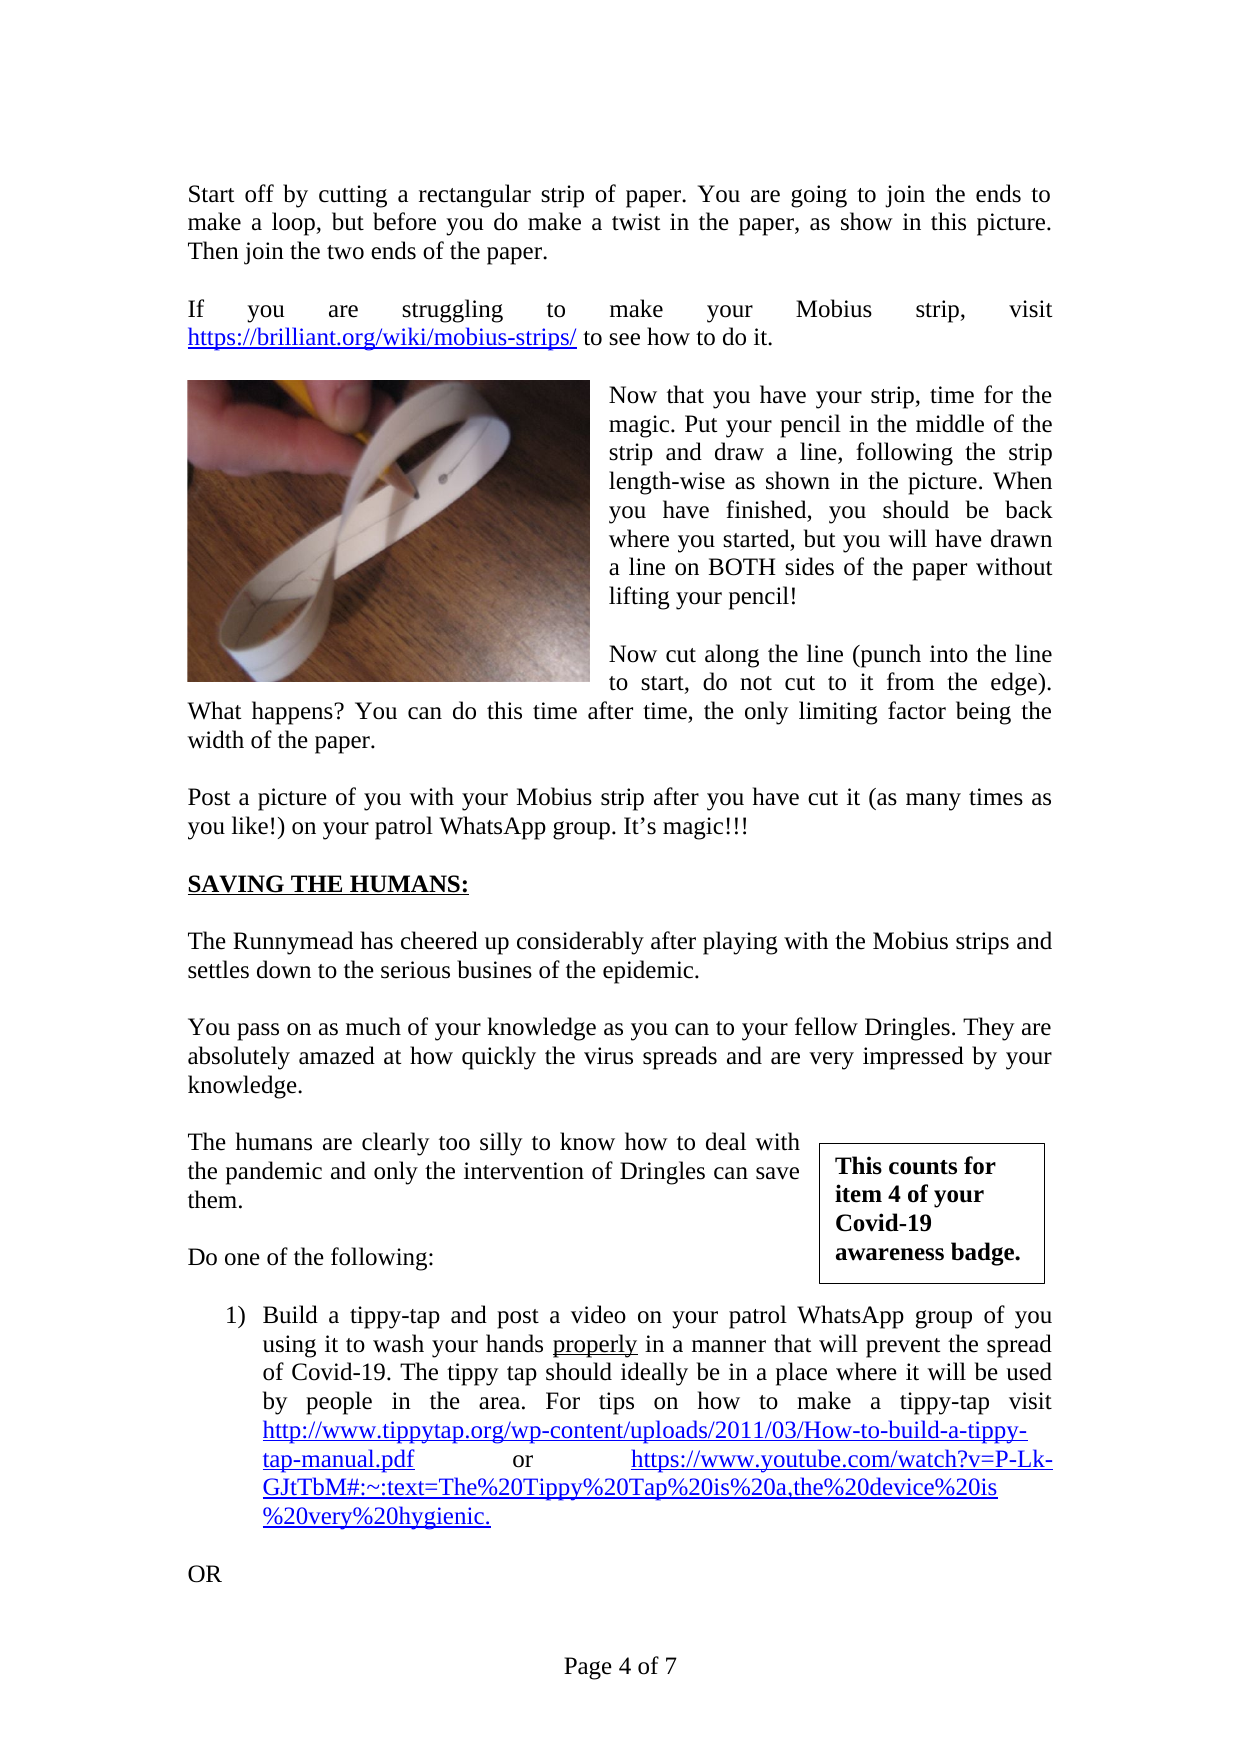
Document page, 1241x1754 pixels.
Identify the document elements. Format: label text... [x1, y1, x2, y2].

text Now cut along the line (punch into the line to start, do not cut to it from the edge). What happens? You can do this time after time, the only limiting factor being the width of the paper. [187, 639, 1053, 754]
list Build a tippy-tap and post a video on your patrol WhatsApp group of you using it to wash your hands properly in a manner that will prevent the spread of Covid-19. The tippy tap should ideally be in a place where it will be used by people in the area. For tips on how to make a tippy-tap visit http://www.tippytap.org/wp-content/uploads/2011/03/How-to-build-a-tippy-tap-manual.pdf or https://www.youtube.com/watch?v=P-Lk-GJtTbM#:~:text=The%20Tippy%20Tap%20is%20a,the%20device%20is%20very%20hygienic. [225, 1300, 1053, 1530]
text SAVING THE HUMANS: [187, 869, 1053, 897]
text You pass on as much of your knowledge as you can to your fellow Dringles. They are absolutely amazed at how quickly the virus spreads and are very impressed by your knowledge. [187, 1012, 1053, 1099]
text If you are struggling to make your Mobius strip, visit https://brilliant.org/wiki/mobius-strips/ to see how to do it. [187, 294, 1053, 351]
text Now that you have your strip, time for the magic. Put your pencil in the middle of the strip and draw a line, following the strip length-wise as shown in the picture. When you have finished, you should be back where you started, but you will have drawn a line on BOTH sides of the paper without lifting your pencil! [590, 380, 1053, 610]
text The Runnymead has cheered up considerably after playing with the Mobius strips and settles down to the serious busines of the epidemic. [187, 926, 1053, 984]
text OR [187, 1559, 1053, 1587]
text Start off by cutting a rectangular strip of paper. You are going to join the ends to make a loop, but before you do make a twist in the paper, as show in this picture. Then join the two ends of the paper. [187, 179, 1053, 265]
text Post a picture of you with your Mobius strip after you have cut it (as many times as you like!) on your patrol WhatsApp group. It’s magic!!! [187, 782, 1053, 840]
text Do one of the following: [187, 1242, 819, 1271]
picture [187, 380, 590, 682]
text The humans are clearly too silly to know how to deal with the pandemic and only the intervention of Dringles can save them. [187, 1127, 1053, 1214]
